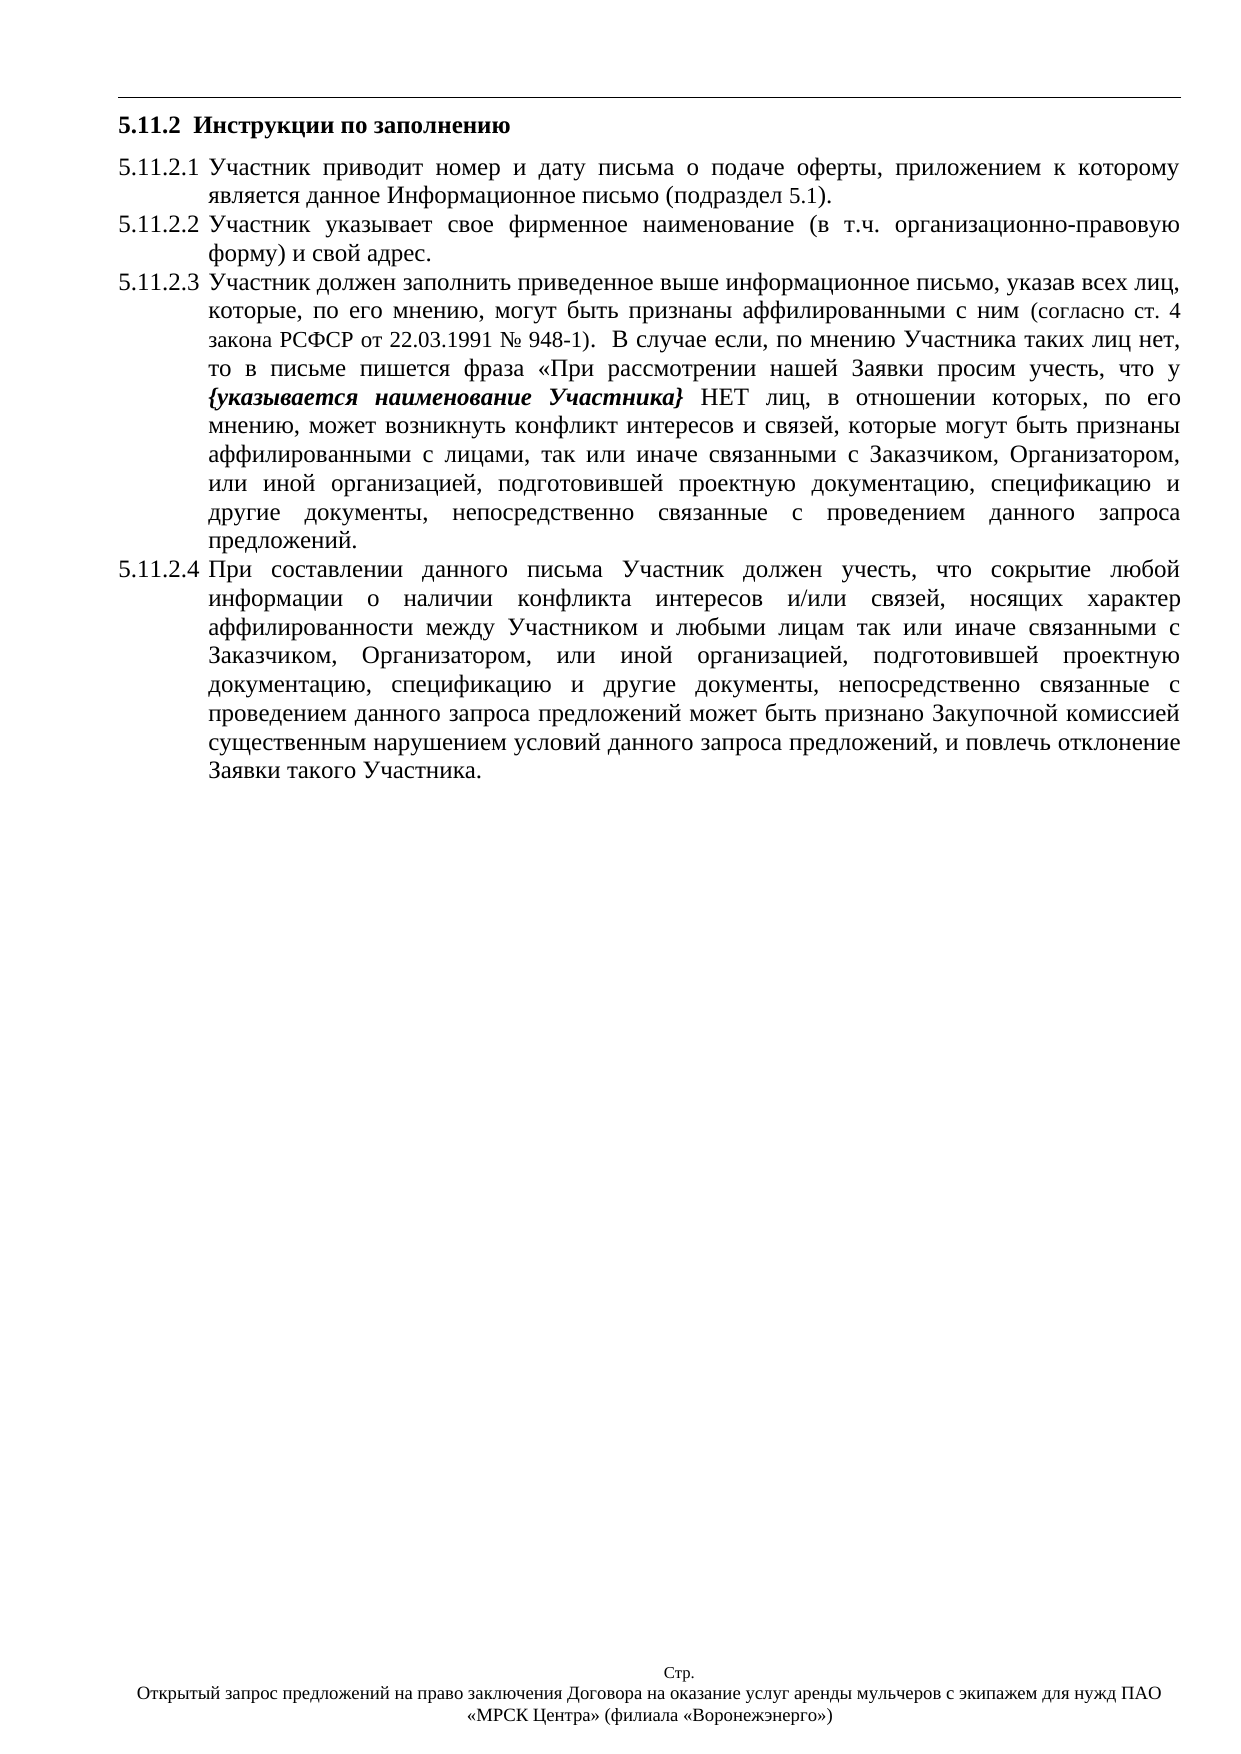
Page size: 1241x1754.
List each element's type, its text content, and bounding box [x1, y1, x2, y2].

list Участник приводит номер и дату письма о подаче оферты, приложением к которому является данное Информационное письмо (подраздел 5.1). [118, 152, 1181, 209]
list Участник указывает свое фирменное наименование (в т.ч. организационно-правовую форму) и свой адрес. [118, 209, 1181, 267]
list При составлении данного письма Участник должен учесть, что сокрытие любой информации о наличии конфликта интересов и/или связей, носящих характер аффилированности между Участником и любыми лицам так или иначе связанными с Заказчиком, Организатором, или иной организацией, подготовившей проектную документацию, спецификацию и другие документы, непосредственно связанные с проведением данного запроса предложений может быть признано Закупочной комиссией существенным нарушением условий данного запроса предложений, и повлечь отклонение Заявки такого Участника. [118, 554, 1181, 784]
subtitle Инструкции по заполнению [118, 111, 1181, 139]
list Участник должен заполнить приведенное выше информационное письмо, указав всех лиц, которые, по его мнению, могут быть признаны аффилированными с ним (согласно ст. 4 закона РСФСР от 22.03.1991 № 948-1). В случае если, по мнению Участника таких лиц нет, то в письме пишется фраза «При рассмотрении нашей Заявки просим учесть, что у {указывается наименование Участника} НЕТ лиц, в отношении которых, по его мнению, может возникнуть конфликт интересов и связей, которые могут быть признаны аффилированными с лицами, так или иначе связанными с Заказчиком, Организатором, или иной организацией, подготовившей проектную документацию, спецификацию и другие документы, непосредственно связанные с проведением данного запроса предложений. [118, 267, 1181, 554]
